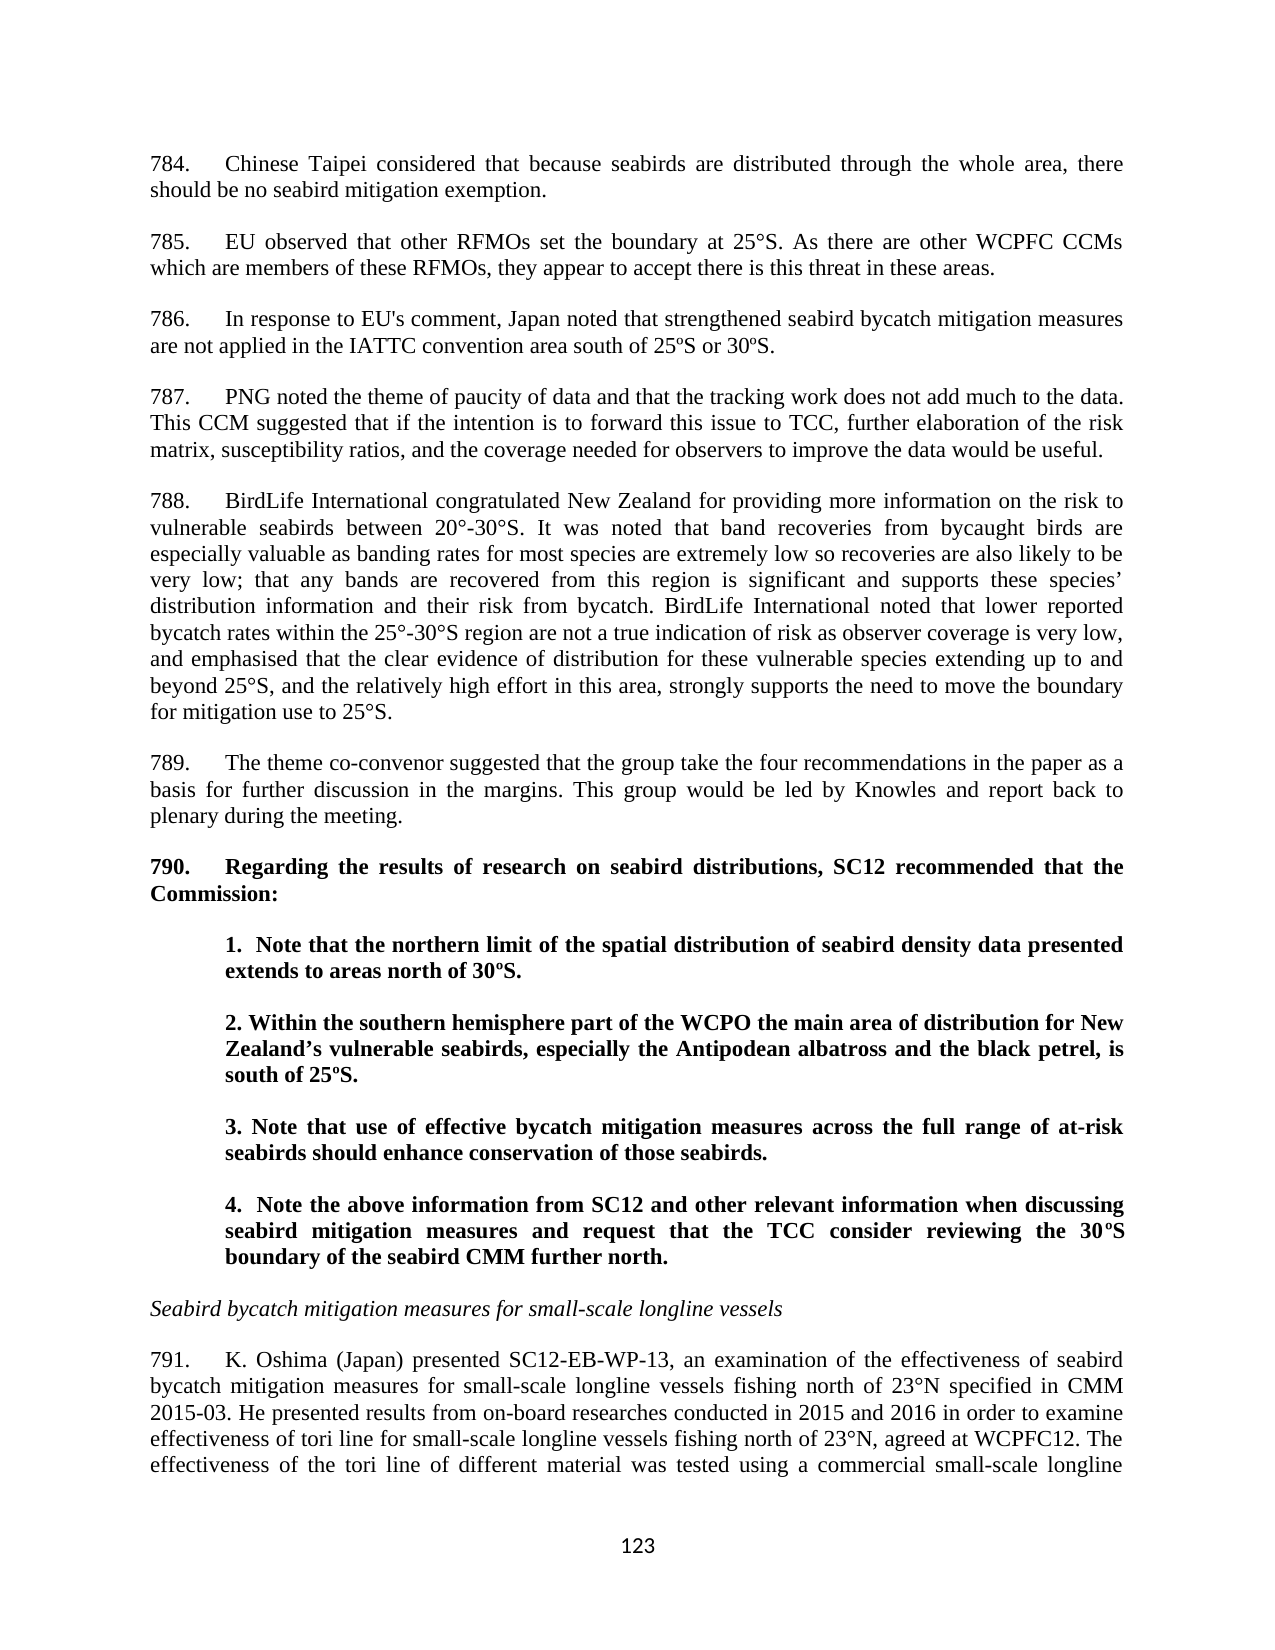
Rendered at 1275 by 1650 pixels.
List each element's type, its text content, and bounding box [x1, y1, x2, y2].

text The theme co-convenor suggested that the group take the four recommendations in the paper as a basis for further discussion in the margins. This group would be led by Knowles and report back to plenary during the meeting. [150, 749, 1125, 828]
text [150, 1346, 1125, 1478]
text In response to EU's comment, Japan noted that strengthened seabird bycatch mitigation measures are not applied in the IATTC convention area south of 25ºS or 30ºS. [150, 305, 1125, 358]
subtitle Seabird bycatch mitigation measures for small-scale longline vessels [150, 1295, 1125, 1321]
text EU observed that other RFMOs set the boundary at 25°S. As there are other WCPFC CCMs which are members of these RFMOs, they appear to accept there is this threat in these areas. [150, 228, 1125, 280]
text Chinese Taipei considered that because seabirds are distributed through the whole area, there should be no seabird mitigation exemption. [150, 150, 1125, 203]
list 3. Note that use of effective bycatch mitigation measures across the full range of at-risk seabirds should enhance conservation of those seabirds. [225, 1113, 1125, 1166]
text Regarding the results of research on seabird distributions, SC12 recommended that the Commission: [150, 853, 1125, 906]
text PNG noted the theme of paucity of data and that the tracking work does not add much to the data. This CCM suggested that if the intention is to forward this issue to TCC, further elaboration of the risk matrix, susceptibility ratios, and the coverage needed for observers to improve the data would be useful. [150, 383, 1125, 462]
text BirdLife International congratulated New Zealand for providing more information on the risk to vulnerable seabirds between 20°-30°S. It was noted that band recoveries from bycaught birds are especially valuable as banding rates for most species are extremely low so recoveries are also likely to be very low; that any bands are recovered from this region is significant and supports these species’ distribution information and their risk from bycatch. BirdLife International noted that lower reported bycatch rates within the 25°-30°S region are not a true indication of risk as observer coverage is very low, and emphasised that the clear evidence of distribution for these vulnerable species extending up to and beyond 25°S, and the relatively high effort in this area, strongly supports the need to move the boundary for mitigation use to 25°S. [150, 487, 1125, 724]
list 2. Within the southern hemisphere part of the WCPO the main area of distribution for New Zealand’s vulnerable seabirds, especially the Antipodean albatross and the black petrel, is south of 25ºS. [225, 1009, 1125, 1088]
list 1. Note that the northern limit of the spatial distribution of seabird density data presented extends to areas north of 30ºS. [225, 931, 1125, 984]
list 4. Note the above information from SC12 and other relevant information when discussing seabird mitigation measures and request that the TCC consider reviewing the 30ºS boundary of the seabird CMM further north. [225, 1191, 1125, 1270]
